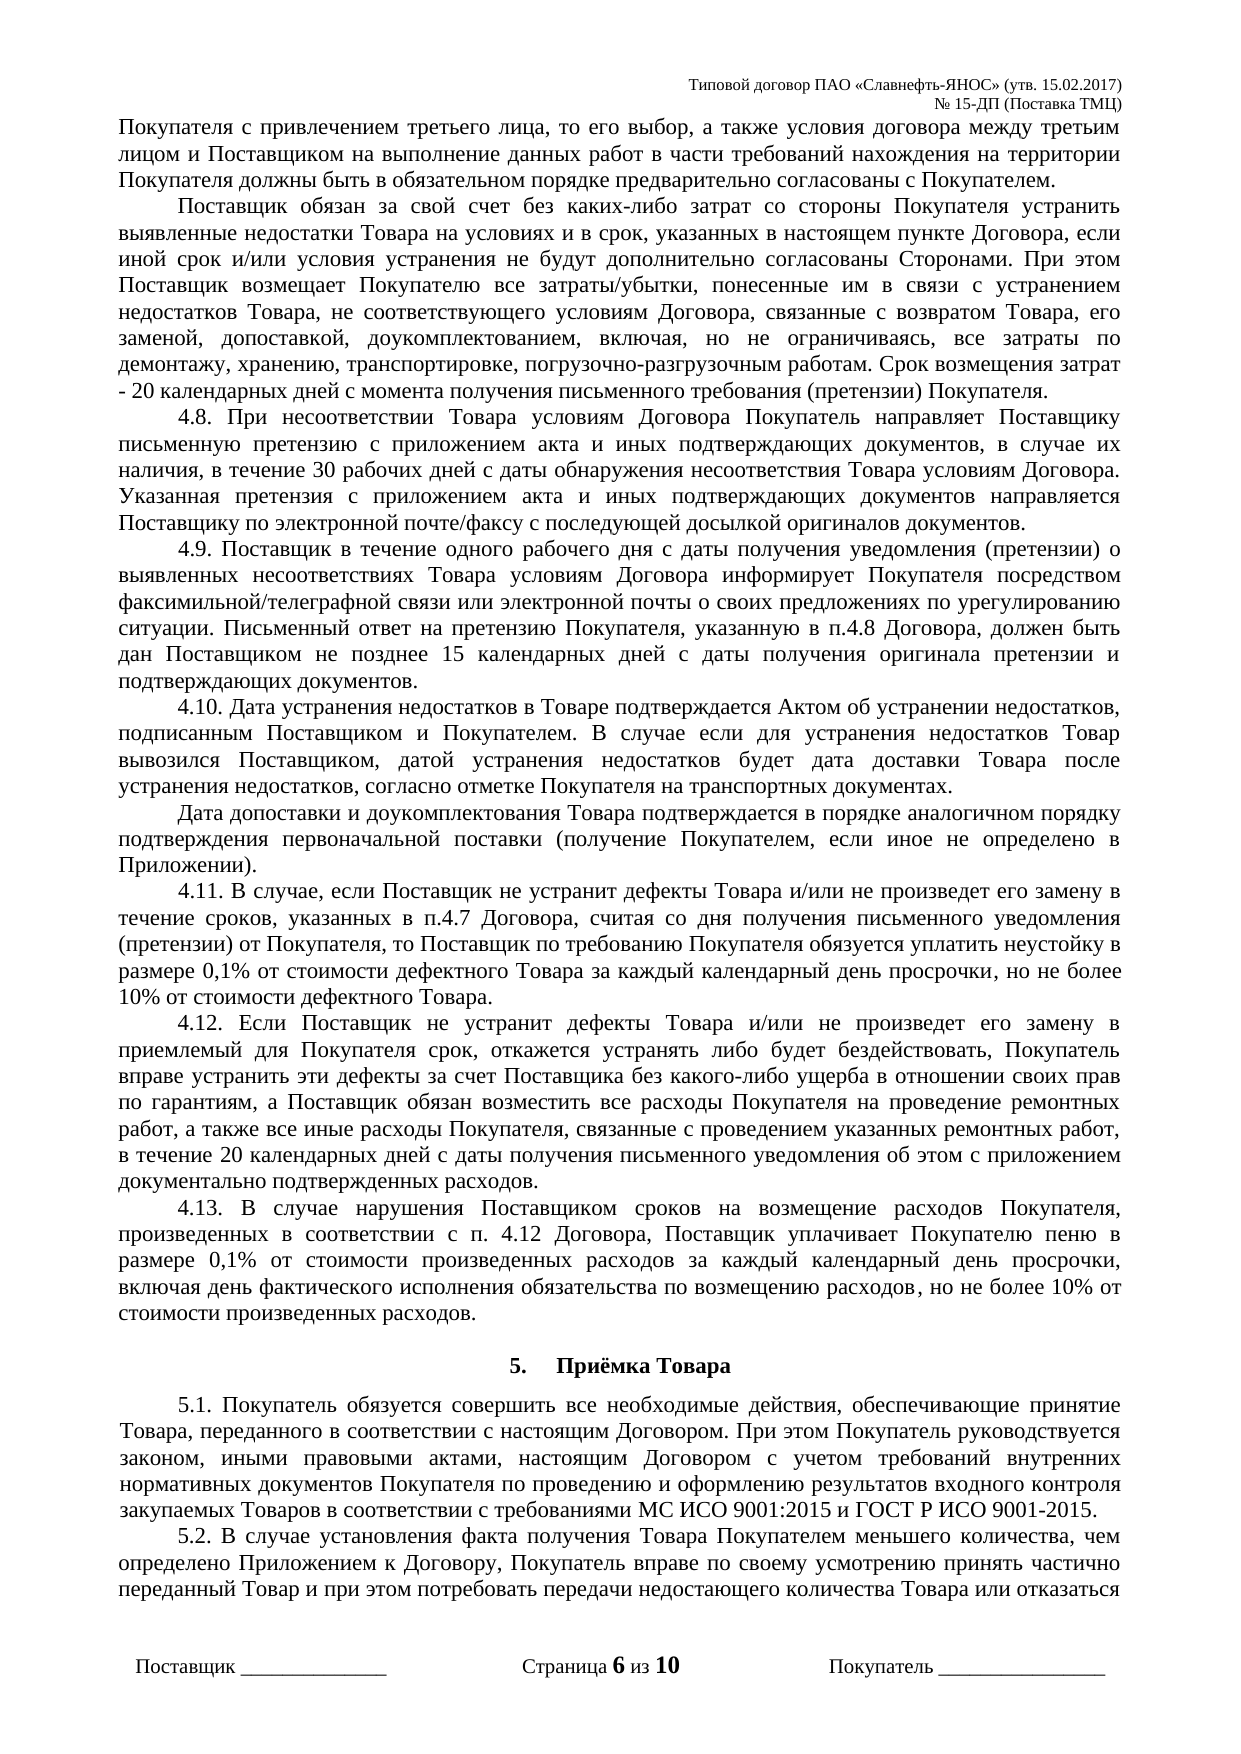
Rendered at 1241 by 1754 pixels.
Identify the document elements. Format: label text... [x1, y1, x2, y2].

text 4.12. Если Поставщик не устранит дефекты Товара и/или не произведет его замену в приемлемый для Покупателя срок, откажется устранять либо будет бездействовать, Покупатель вправе устранить эти дефекты за счет Поставщика без какого-либо ущерба в отношении своих прав по гарантиям, а Поставщик обязан возместить все расходы Покупателя на проведение ремонтных работ, а также все иные расходы Покупателя, связанные с проведением указанных ремонтных работ, в течение календарных дней с даты получения письменного уведомления об этом с приложением документально подтвержденных расходов. [118, 1009, 1122, 1194]
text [118, 113, 1122, 192]
text 4.13. В случае нарушения Поставщиком сроков на возмещение расходов Покупателя, произведенных в соответствии с п. 4.12 Договора, Поставщик уплачивает Покупателю пеню в размере от стоимости произведенных расходов за каждый календарный день просрочки, включая день фактического исполнения обязательства по возмещению расходов, но не более 10% от стоимости произведенных расходов. [118, 1194, 1122, 1326]
text Поставщик обязан за свой счет без каких-либо затрат со стороны Покупателя устранить выявленные недостатки Товара на условиях и в срок, указанных в настоящем пункте Договора, если иной срок и/или условия устранения не будут дополнительно согласованы Сторонами. При этом Поставщик возмещает Покупателю все затраты/убытки, понесенные им в связи с устранением недостатков Товара, не соответствующего условиям Договора, связанные с возвратом Товара, его заменой, допоставкой, доукомплектованием, включая, но не ограничиваясь, все затраты по демонтажу, хранению, транспортировке, погрузочно-разгрузочным работам. Срок возмещения затрат - календарных дней с момента получения письменного требования (претензии) Покупателя. [118, 192, 1122, 403]
text 4.10. Дата устранения недостатков в Товаре подтверждается Актом об устранении недостатков, подписанным Поставщиком и Покупателем. В случае если для устранения недостатков Товар вывозился Поставщиком, датой устранения недостатков будет дата доставки Товара после устранения недостатков, согласно отметке Покупателя на транспортных документах. [118, 693, 1122, 798]
text 4.8. При несоответствии Товара условиям Договора Покупатель направляет Поставщику письменную претензию с приложением акта и иных подтверждающих документов, в случае их наличия, в течение 30 рабочих дней с даты обнаружения несоответствия Товара условиям Договора. Указанная претензия с приложением акта и иных подтверждающих документов направляется Поставщику по электронной почте/факсу с последующей досылкой оригиналов документов. [118, 403, 1122, 535]
text 5.1. Покупатель обязуется совершить все необходимые действия, обеспечивающие принятие Товара, переданного в соответствии с настоящим Договором. При этом Покупатель руководствуется законом, иными правовыми актами, настоящим Договором с учетом требований внутренних нормативных документов Покупателя по проведению и оформлению результатов входного контроля закупаемых Товаров в соответствии с требованиями МС ИСО 9001:2015 и ГОСТ Р ИСО 9001-2015. [119, 1391, 1122, 1523]
text 4.9. Поставщик в течение одного рабочего дня с даты получения уведомления (претензии) о выявленных несоответствиях Товара условиям Договора информирует Покупателя посредством факсимильной/телеграфной связи или электронной почты о своих предложениях по урегулированию ситуации. Письменный ответ на претензию Покупателя, указанную в п.4.8 Договора, должен быть дан Поставщиком не позднее 15 календарных дней с даты получения оригинала претензии и подтверждающих документов. [118, 535, 1122, 693]
text 4.11. В случае, если Поставщик не устранит дефекты Товара и/или не произведет его замену в течение сроков, указанных в п.4.7 Договора, считая со дня получения письменного уведомления (претензии) от Покупателя, то Поставщик по требованию Покупателя обязуется уплатить неустойку в размере от стоимости дефектного Товара за каждый календарный день просрочки, но не более 10% от стоимости дефектного Товара. [118, 878, 1122, 1009]
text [118, 1523, 1122, 1602]
text Дата допоставки и доукомплектования Товара подтверждается в порядке аналогичном порядку подтверждения первоначальной поставки (получение Покупателем, если иное не определено в Приложении). [118, 798, 1122, 878]
text 5. Приёмка Товара [118, 1352, 1122, 1378]
